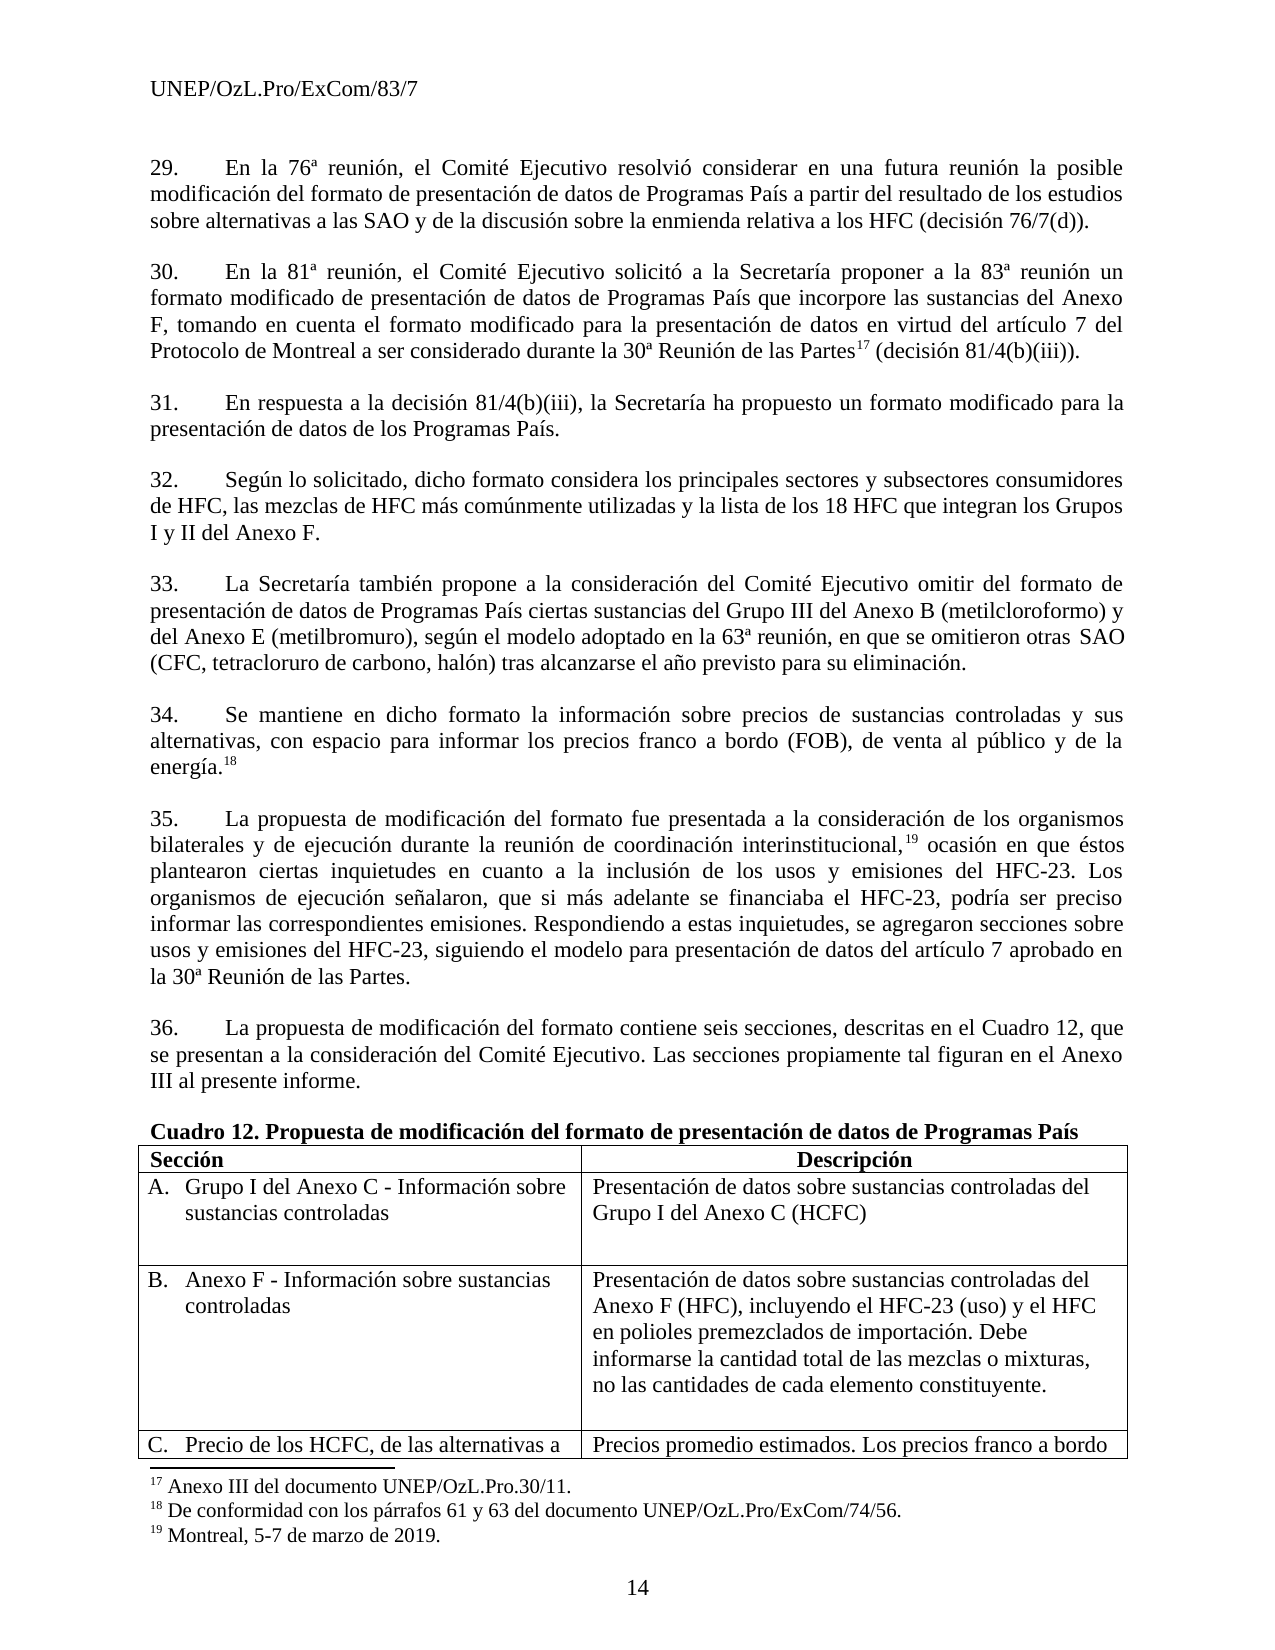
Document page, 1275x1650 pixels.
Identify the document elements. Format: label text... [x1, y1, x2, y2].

subtitle La propuesta de modificación del formato contiene seis secciones, descritas en el Cuadro 12, que se presentan a la consideración del Comité Ejecutivo. Las secciones propiamente tal figuran en el Anexo III al presente informe. [150, 1014, 1125, 1093]
subtitle En respuesta a la decisión 81/4(b)(iii), la Secretaría ha propuesto un formato modificado para la presentación de datos de los Programas País. [150, 388, 1125, 441]
table_header Sección [139, 1146, 581, 1172]
table_header Descripción [582, 1146, 1127, 1172]
subtitle La Secretaría también propone a la consideración del Comité Ejecutivo omitir del formato de presentación de datos de Programas País ciertas sustancias del Grupo III del Anexo B (metilcloroformo) y del Anexo E (metilbromuro), según el modelo adoptado en la 63ª reunión, en que se omitieron otras sao (CFC, tetracloruro de carbono, halón) tras alcanzarse el año previsto para su eliminación. [150, 570, 1125, 676]
subtitle Se mantiene en dicho formato la información sobre precios de sustancias controladas y sus alternativas, con espacio para informar los precios franco a bordo (FOB), de venta al público y de la energía. [150, 701, 1125, 780]
table_cell Presentación de datos sobre sustancias controladas del Anexo F (HFC), incluyendo el HFC-23 (uso) y el HFC en polioles premezclados de importación. Debe informarse la cantidad total de las mezclas o mixturas, no las cantidades de cada elemento constituyente. [582, 1266, 1127, 1430]
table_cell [139, 1431, 581, 1457]
table_cell Anexo F - Información sobre sustancias controladas [139, 1266, 581, 1430]
table_cell Presentación de datos sobre sustancias controladas del Grupo I del Anexo C (HCFC) [582, 1173, 1127, 1265]
subtitle Cuadro 12. Propuesta de modificación del formato de presentación de datos de Programas País [150, 1118, 1125, 1145]
subtitle En la 76ª reunión, el Comité Ejecutivo resolvió considerar en una futura reunión la posible modificación del formato de presentación de datos de Programas País a partir del resultado de los estudios sobre alternativas a las SAO y de la discusión sobre la enmienda relativa a los HFC (decisión 76/7(d)). [150, 154, 1125, 233]
subtitle La propuesta de modificación del formato fue presentada a la consideración de los organismos bilaterales y de ejecución durante la reunión de coordinación interinstitucional, ocasión en que éstos plantearon ciertas inquietudes en cuanto a la inclusión de los usos y emisiones del HFC-23. Los organismos de ejecución señalaron, que si más adelante se financiaba el HFC-23, podría ser preciso informar las correspondientes emisiones. Respondiendo a estas inquietudes, se agregaron secciones sobre usos y emisiones del HFC-23, siguiendo el modelo para presentación de datos del artículo 7 aprobado en la 30ª Reunión de las Partes. [150, 805, 1125, 989]
subtitle En la 81ª reunión, el Comité Ejecutivo solicitó a la Secretaría proponer a la 83ª reunión un formato modificado de presentación de datos de Programas País que incorpore las sustancias del Anexo F, tomando en cuenta el formato modificado para la presentación de datos en virtud del artículo 7 del Protocolo de Montreal a ser considerado durante la 30ª Reunión de las Partes (decisión 81/4(b)(iii)). [150, 258, 1125, 363]
subtitle Según lo solicitado, dicho formato considera los principales sectores y subsectores consumidores de HFC, las mezclas de HFC más comúnmente utilizadas y la lista de los 18 HFC que integran los Grupos I y II del Anexo F. [150, 466, 1125, 545]
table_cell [582, 1431, 1127, 1457]
table_cell Grupo I del Anexo C - Información sobre sustancias controladas [139, 1173, 581, 1265]
